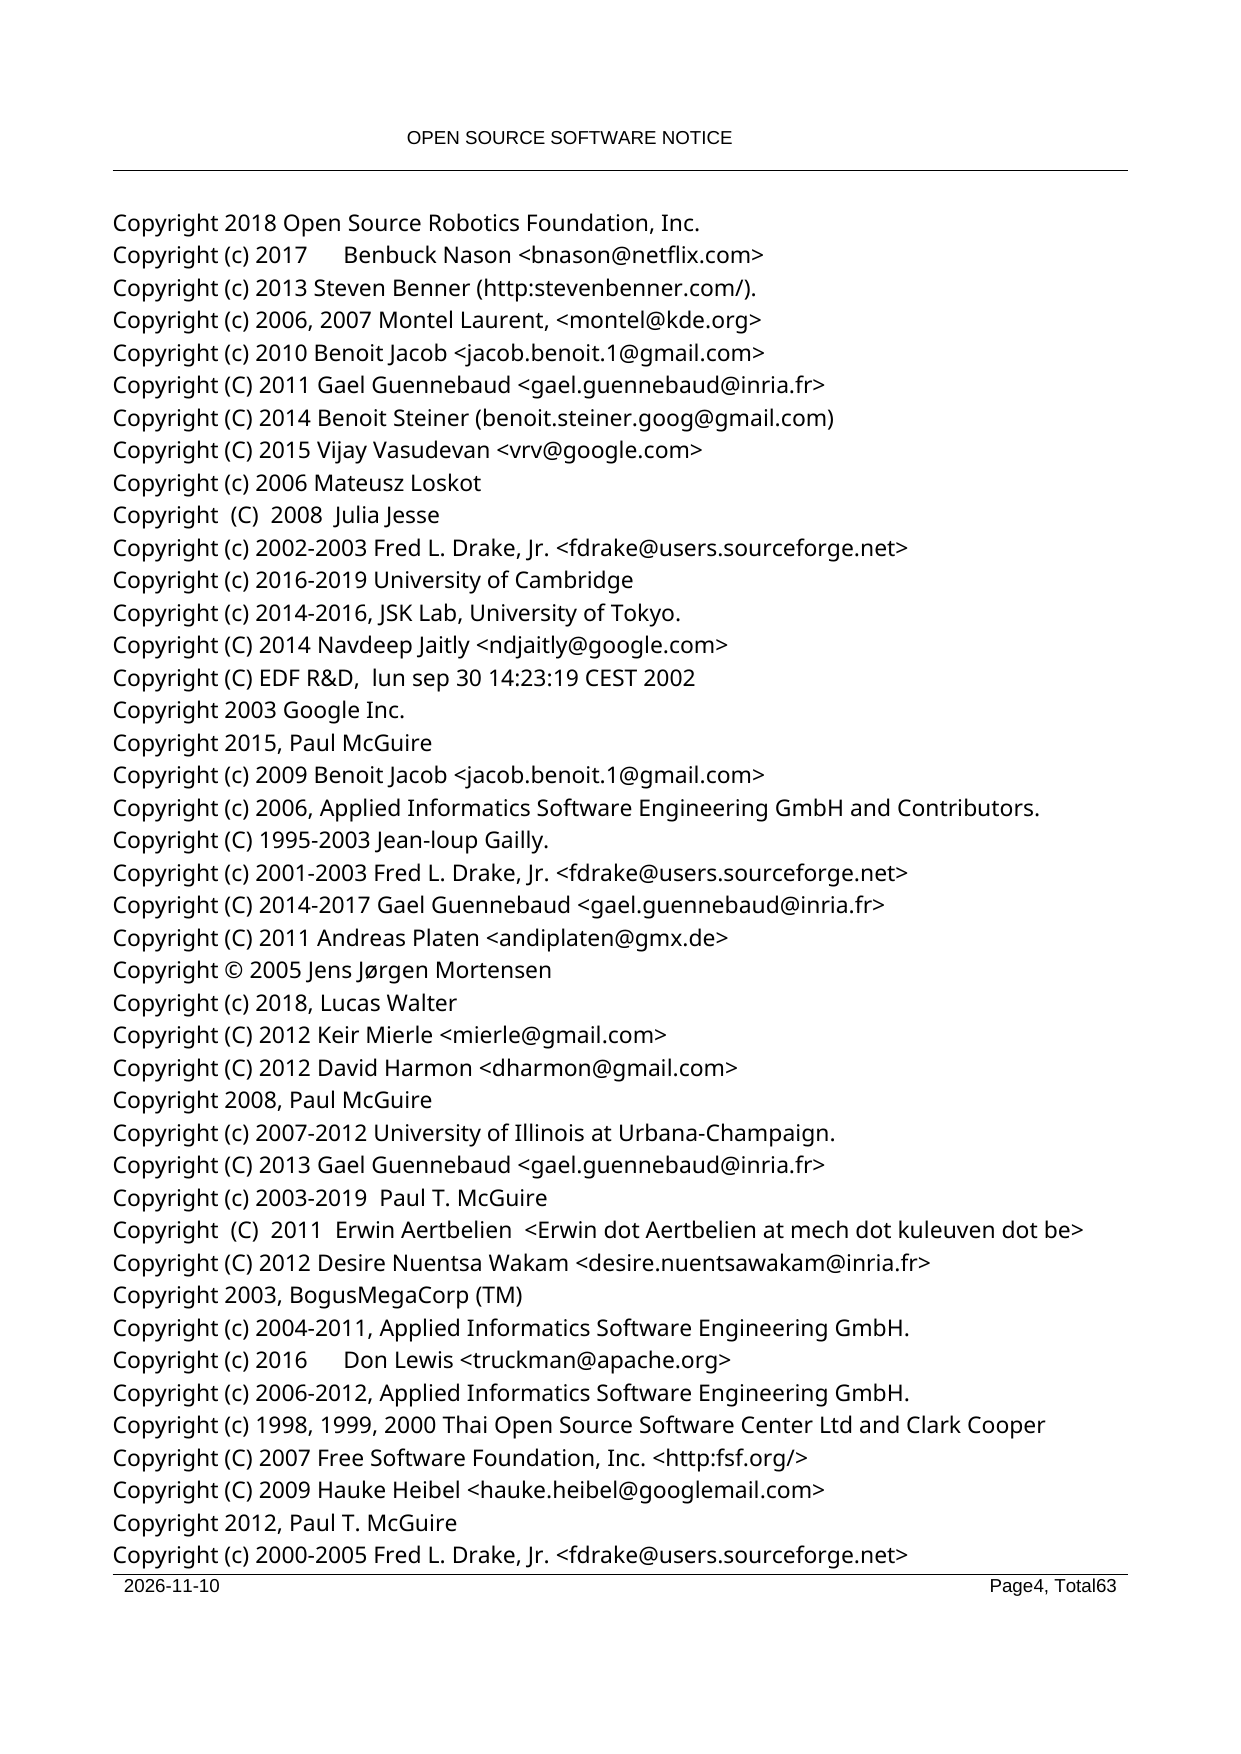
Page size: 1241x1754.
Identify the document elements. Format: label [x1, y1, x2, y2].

text [112, 206, 1128, 1571]
